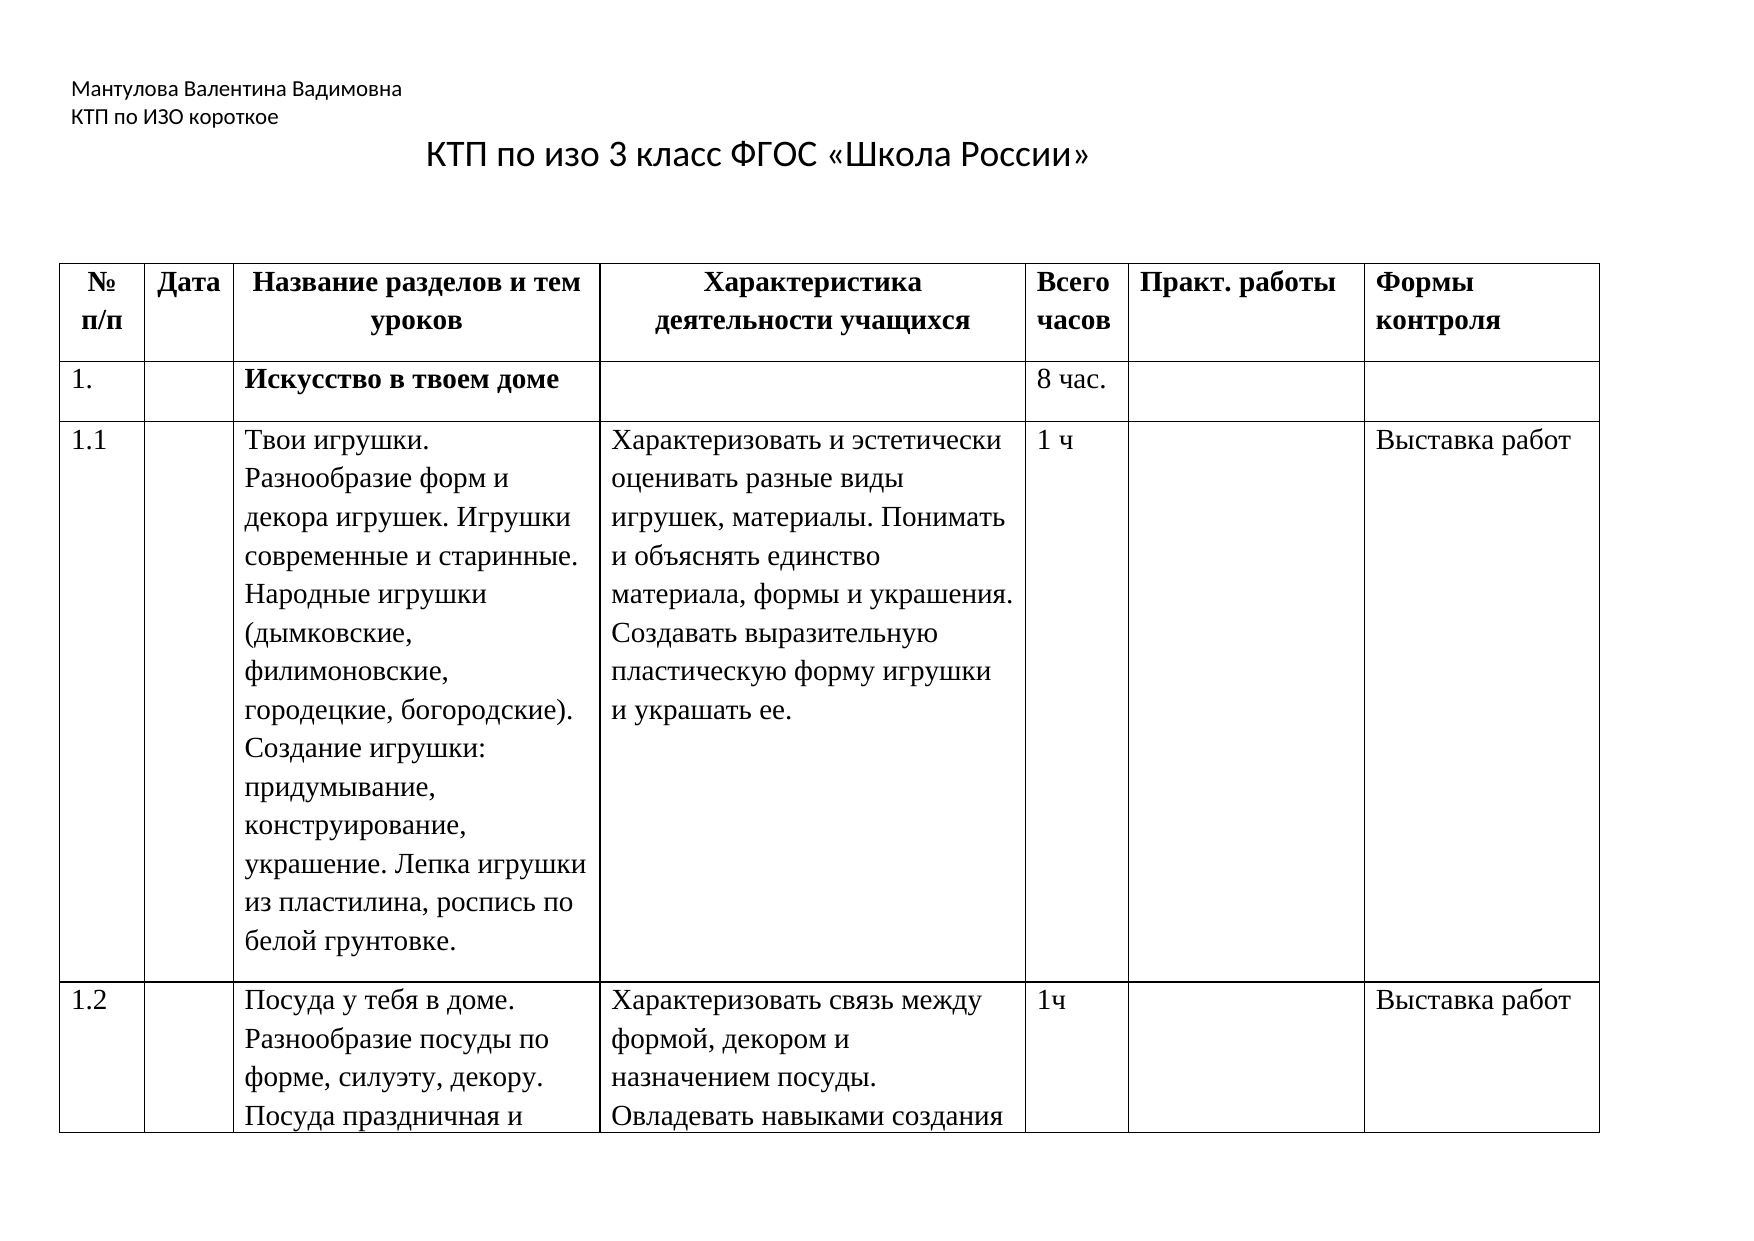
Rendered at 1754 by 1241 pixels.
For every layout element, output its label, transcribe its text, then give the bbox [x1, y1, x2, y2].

table_cell Искусство в твоем доме [234, 362, 599, 421]
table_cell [601, 983, 1025, 1132]
table_cell Выставка работ [1365, 983, 1599, 1132]
table_cell 1. [60, 362, 144, 421]
table_cell [1129, 362, 1364, 421]
table_cell 1 ч [1026, 422, 1128, 981]
table_header Всего часов [1026, 264, 1128, 361]
table_cell [145, 422, 233, 981]
table_cell Выставка работ [1365, 422, 1599, 981]
table_header № п/п [60, 264, 144, 361]
table_header Практ. работы [1129, 264, 1364, 361]
table_cell 1.2 [60, 983, 144, 1132]
table_cell 1ч [1026, 983, 1128, 1132]
table_cell [1129, 983, 1364, 1132]
table_cell [601, 362, 1025, 421]
table_header Формы контроля [1365, 264, 1599, 361]
table_cell Твои игрушки. Разнообразие форм и декора игрушек. Игрушки современные и старинные. Народные игрушки (дымковские, филимоновские, городецкие, богородские). Создание игрушки: придумывание, конструирование, украшение. Лепка игрушки из пластилина, роспись по белой грунтовке. [234, 422, 599, 981]
table_cell [1365, 362, 1599, 421]
table_cell [145, 983, 233, 1132]
table_header Название разделов и тем уроков [234, 264, 599, 361]
table_cell 1.1 [60, 422, 144, 981]
table_header Дата [145, 264, 233, 361]
table_cell 8 час. [1026, 362, 1128, 421]
table_cell [145, 362, 233, 421]
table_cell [234, 983, 599, 1132]
text КТП по изо 3 класс ФГОС «Школа России» [71, 130, 1689, 176]
table_cell Характеризовать и эстетически оценивать разные виды игрушек, материалы. Понимать и объяснять единство материала, формы и украшения. Создавать выразительную пластическую форму игрушки и украшать ее. [601, 422, 1025, 981]
table_cell [1129, 422, 1364, 981]
table_header Характеристика деятельности учащихся [601, 264, 1025, 361]
